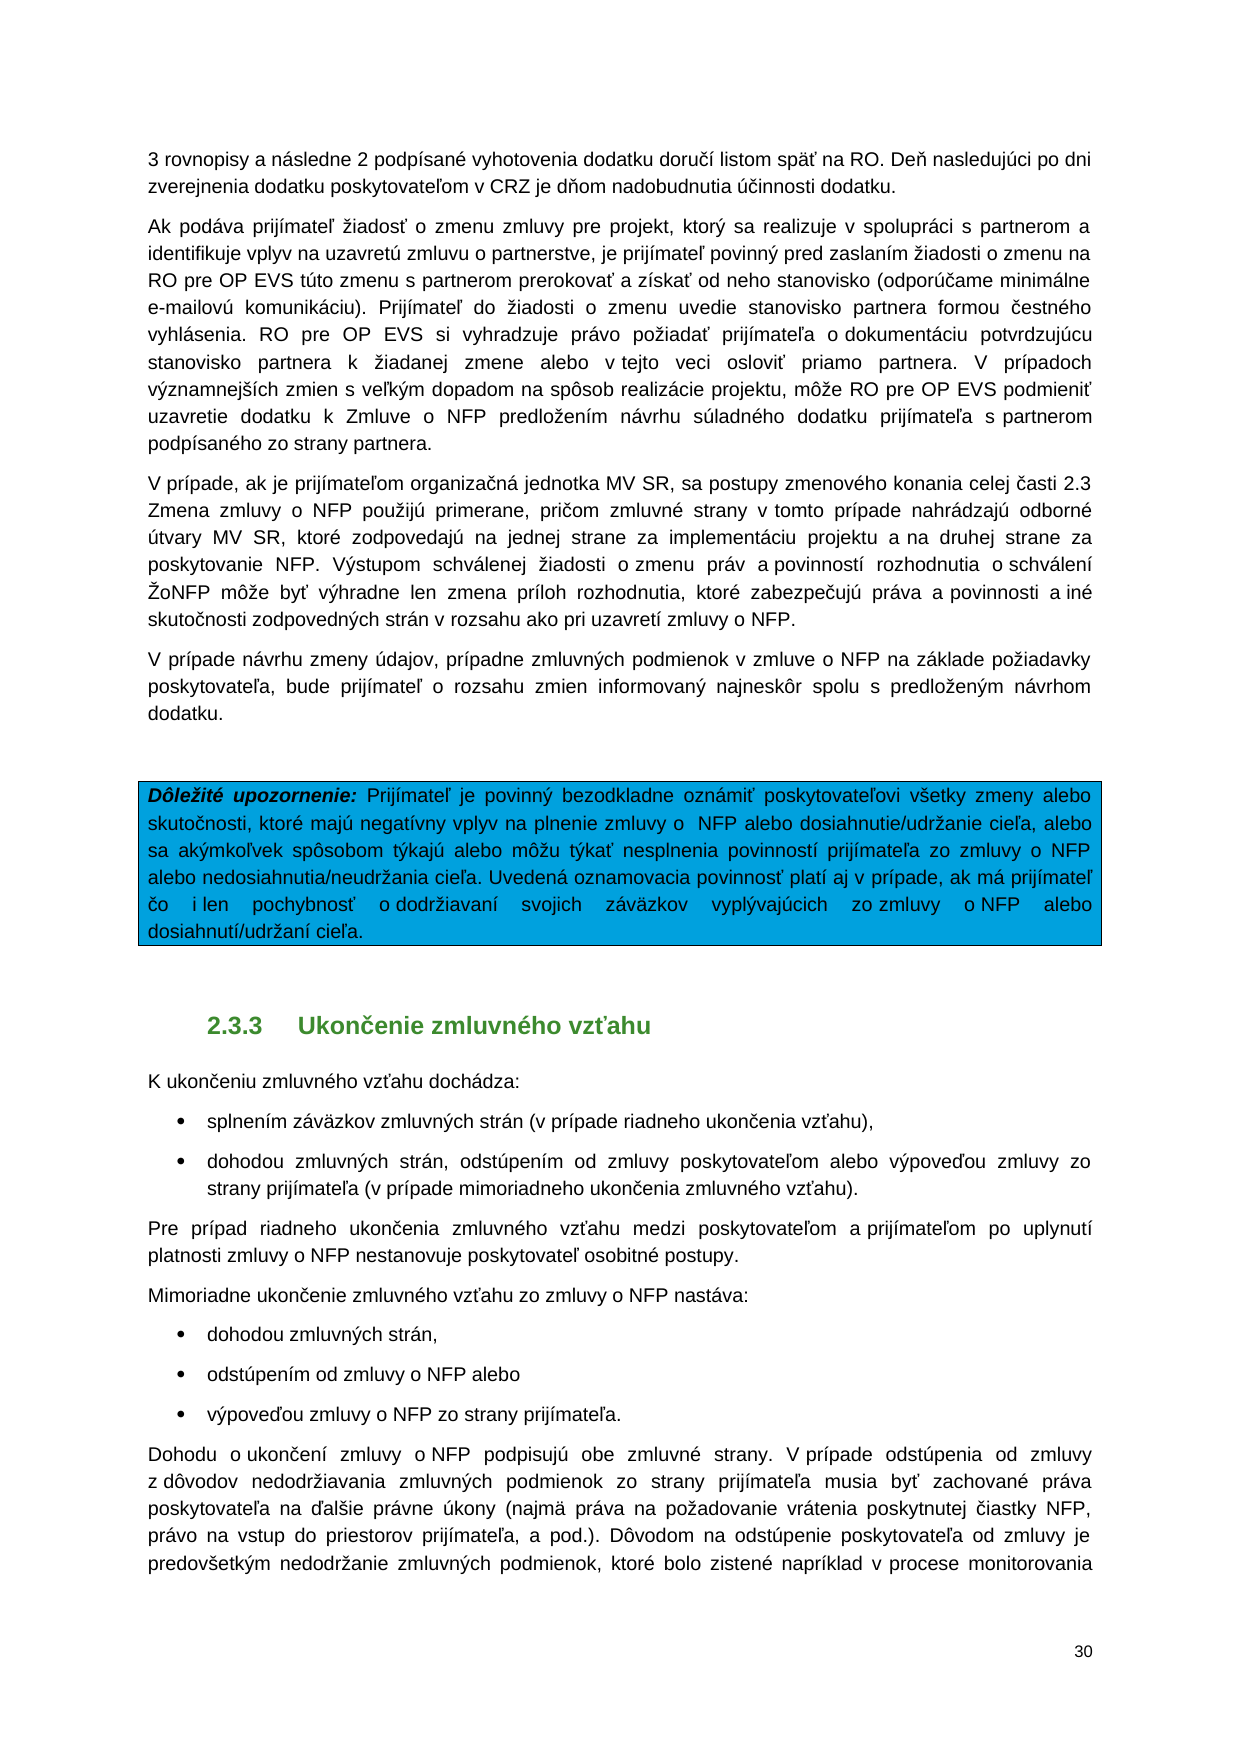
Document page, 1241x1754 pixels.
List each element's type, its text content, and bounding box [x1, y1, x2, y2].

list V prípade, ak je prijímateľom organizačná jednotka MV SR, sa postupy zmenového konania celej časti 2.3 Zmena zmluvy o NFP použijú primerane, pričom zmluvné strany v tomto prípade nahrádzajú odborné útvary MV SR, ktoré zodpovedajú na jednej strane za implementáciu projektu a na druhej strane za poskytovanie NFP. Výstupom schválenej žiadosti o zmenu práv a povinností rozhodnutia o schválení ŽoNFP môže byť výhradne len zmena príloh rozhodnutia, ktoré zabezpečujú práva a povinnosti a iné skutočnosti zodpovedných strán v rozsahu ako pri uzavretí zmluvy o NFP. [148, 472, 1092, 630]
text Pre prípad riadneho ukončenia zmluvného vzťahu medzi poskytovateľom a prijímateľom po uplynutí platnosti zmluvy o NFP nestanovuje poskytovateľ osobitné postupy. [148, 1217, 1092, 1267]
text výpoveďou zmluvy o NFP zo strany prijímateľa. [177, 1403, 1092, 1426]
list splnením záväzkov zmluvných strán (v prípade riadneho ukončenia vzťahu), [177, 1110, 1092, 1133]
text V prípade návrhu zmeny údajov, prípadne zmluvných podmienok v zmluve o NFP na základe požiadavky poskytovateľa, bude prijímateľ o rozsahu zmien informovaný najneskôr spolu s predloženým návrhom dodatku. [148, 647, 1092, 724]
text K ukončeniu zmluvného vzťahu dochádza: [148, 1070, 1092, 1093]
list dohodou zmluvných strán, odstúpením od zmluvy poskytovateľom alebo výpoveďou zmluvy zo strany prijímateľa (v prípade mimoriadneho ukončenia zmluvného vzťahu). [177, 1150, 1092, 1200]
text Dôležité upozornenie: Prijímateľ je povinný bezodkladne oznámiť poskytovateľovi všetky zmeny alebo skutočnosti, ktoré majú negatívny vplyv na plnenie zmluvy o NFP alebo dosiahnutie/udržanie cieľa, alebo sa akýmkoľvek spôsobom týkajú alebo môžu týkať nesplnenia povinností prijímateľa zo zmluvy o NFP alebo nedosiahnutia/neudržania cieľa. Uvedená oznamovacia povinnosť platí aj v prípade, ak má prijímateľ čo i len pochybnosť o dodržiavaní svojich záväzkov vyplývajúcich zo zmluvy o NFP alebo dosiahnutí/udržaní cieľa. [139, 782, 1101, 945]
text Ak podáva prijímateľ žiadosť o zmenu zmluvy pre projekt, ktorý sa realizuje v spolupráci s partnerom a identifikuje vplyv na uzavretú zmluvu o partnerstve, je prijímateľ povinný pred zaslaním žiadosti o zmenu na RO pre OP EVS túto zmenu s partnerom prerokovať a získať od neho stanovisko (odporúčame minimálne e-mailovú komunikáciu). Prijímateľ do žiadosti o zmenu uvedie stanovisko partnera formou čestného vyhlásenia. RO pre OP EVS si vyhradzuje právo požiadať prijímateľa o dokumentáciu potvrdzujúcu stanovisko partnera k žiadanej zmene alebo v tejto veci osloviť priamo partnera. V prípadoch významnejších zmien s veľkým dopadom na spôsob realizácie projektu, môže RO pre OP EVS podmieniť uzavretie dodatku k Zmluve o NFP predložením návrhu súladného dodatku prijímateľa s partnerom podpísaného zo strany partnera. [148, 214, 1092, 455]
text dohodou zmluvných strán, [177, 1323, 1092, 1346]
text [148, 148, 1092, 198]
text Mimoriadne ukončenie zmluvného vzťahu zo zmluvy o NFP nastáva: [148, 1283, 1092, 1306]
text odstúpením od zmluvy o NFP alebo [177, 1363, 1092, 1386]
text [148, 1443, 1092, 1574]
subtitle Ukončenie zmluvného vzťahu [207, 1011, 1092, 1039]
